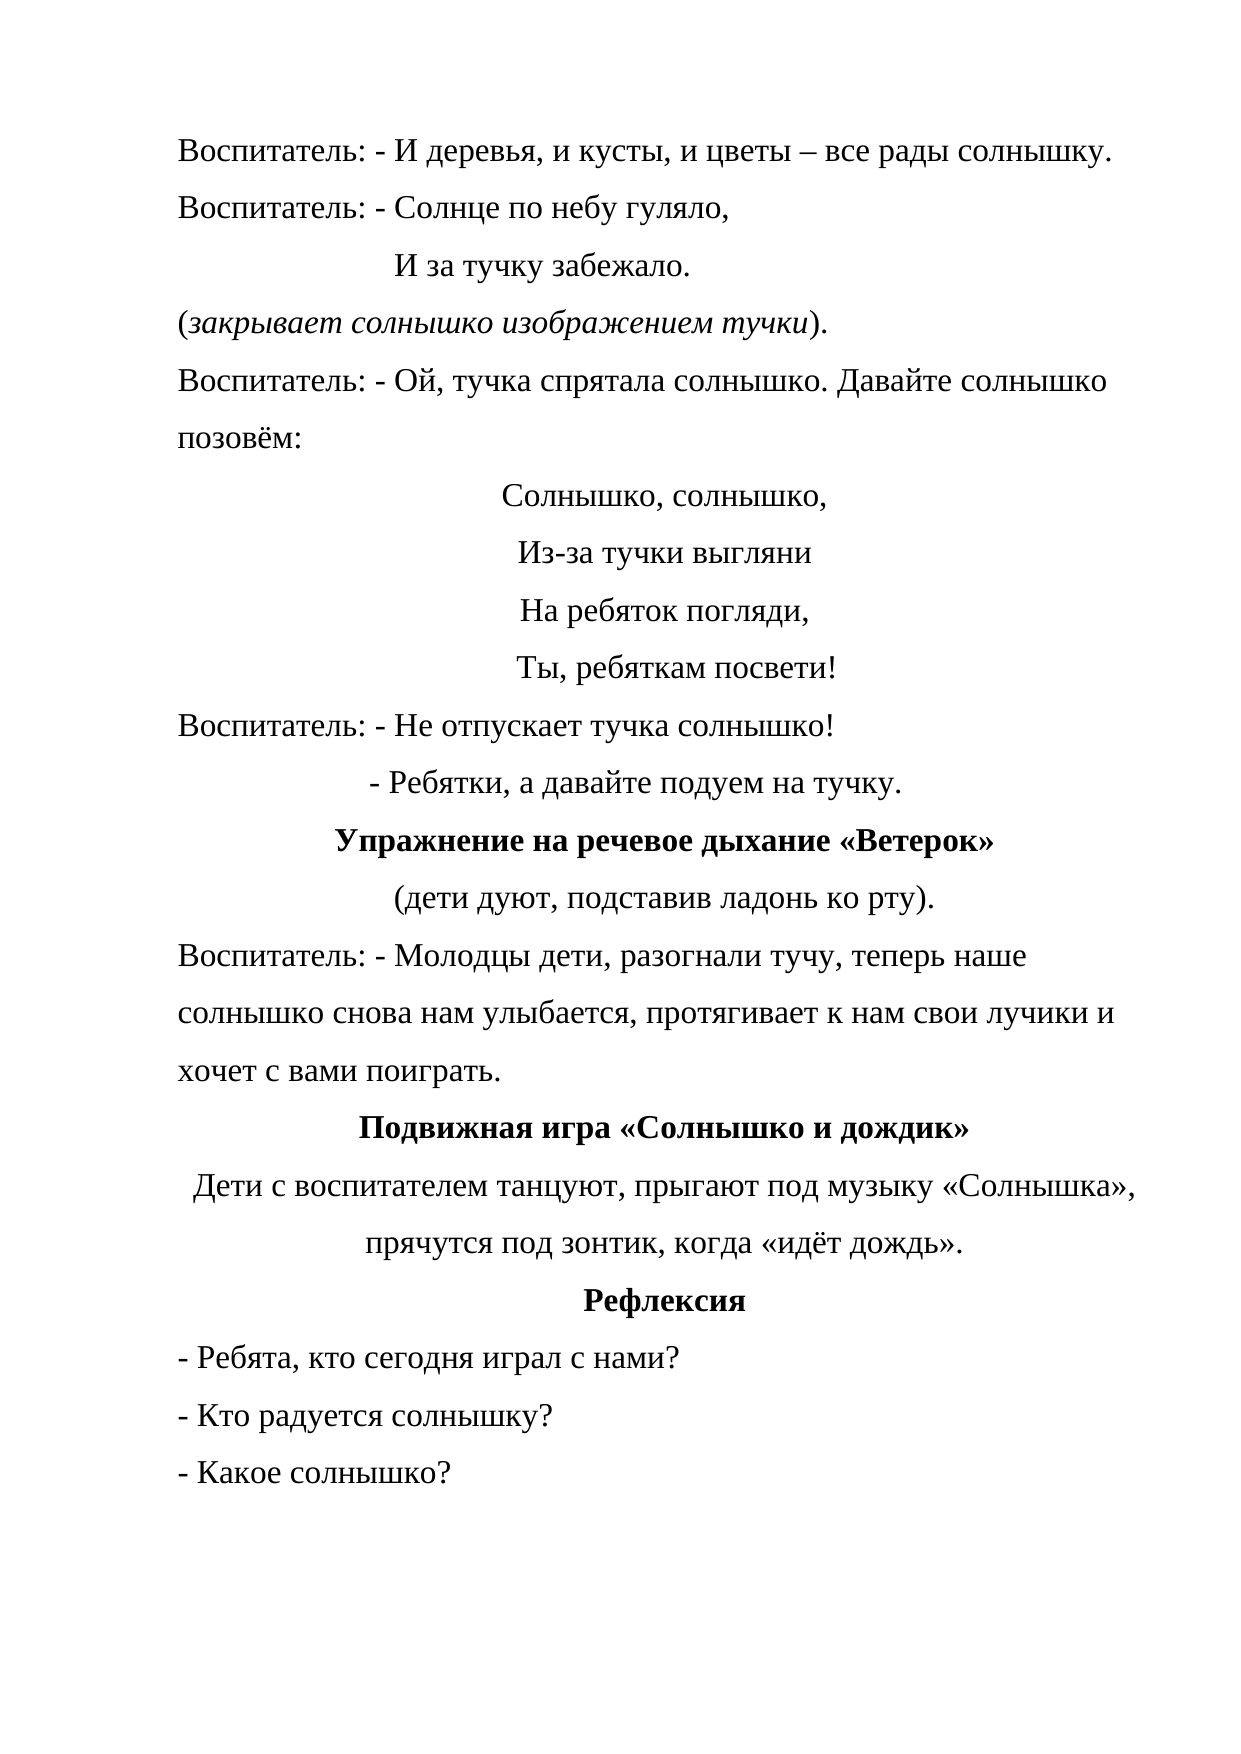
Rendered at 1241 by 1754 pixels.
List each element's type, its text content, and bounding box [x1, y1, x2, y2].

text Воспитатель: - Не отпускает тучка солнышко! [177, 705, 1152, 743]
text Из-за тучки выгляни [177, 532, 1152, 571]
text - Какое солнышко? [177, 1452, 1152, 1491]
text Рефлексия [177, 1280, 1152, 1318]
text Воспитатель: - Ой, тучка спрятала солнышко. Давайте солнышко позовём: [177, 360, 1152, 456]
text Подвижная игра «Солнышко и дождик» [177, 1107, 1152, 1146]
text - Кто радуется солнышку? [177, 1395, 1152, 1433]
text Дети с воспитателем танцуют, прыгают под музыку «Солнышка», прячутся под зонтик, когда «идёт дождь». [177, 1165, 1152, 1261]
text Солнышко, солнышко, [177, 475, 1152, 513]
text На ребяток погляди, [177, 590, 1152, 628]
text Упражнение на речевое дыхание «Ветерок» [177, 820, 1152, 858]
text (дети дуют, подставив ладонь ко рту). [177, 877, 1152, 916]
text Ты, ребяткам посвети! [177, 647, 1152, 686]
text (закрывает солнышко изображением тучки). [177, 302, 1152, 341]
text Воспитатель: - Молодцы дети, разогнали тучу, теперь наше солнышко снова нам улыбается, протягивает к нам свои лучики и хочет с вами поиграть. [177, 935, 1152, 1088]
text - Ребята, кто сегодня играл с нами? [177, 1337, 1152, 1376]
text И за тучку забежало. [177, 245, 1152, 283]
text Воспитатель: - И деревья, и кусты, и цветы – все рады солнышку. Воспитатель: - Солнце по небу гуляло, [177, 130, 1152, 226]
text - Ребятки, а давайте подуем на тучку. [177, 762, 1152, 801]
